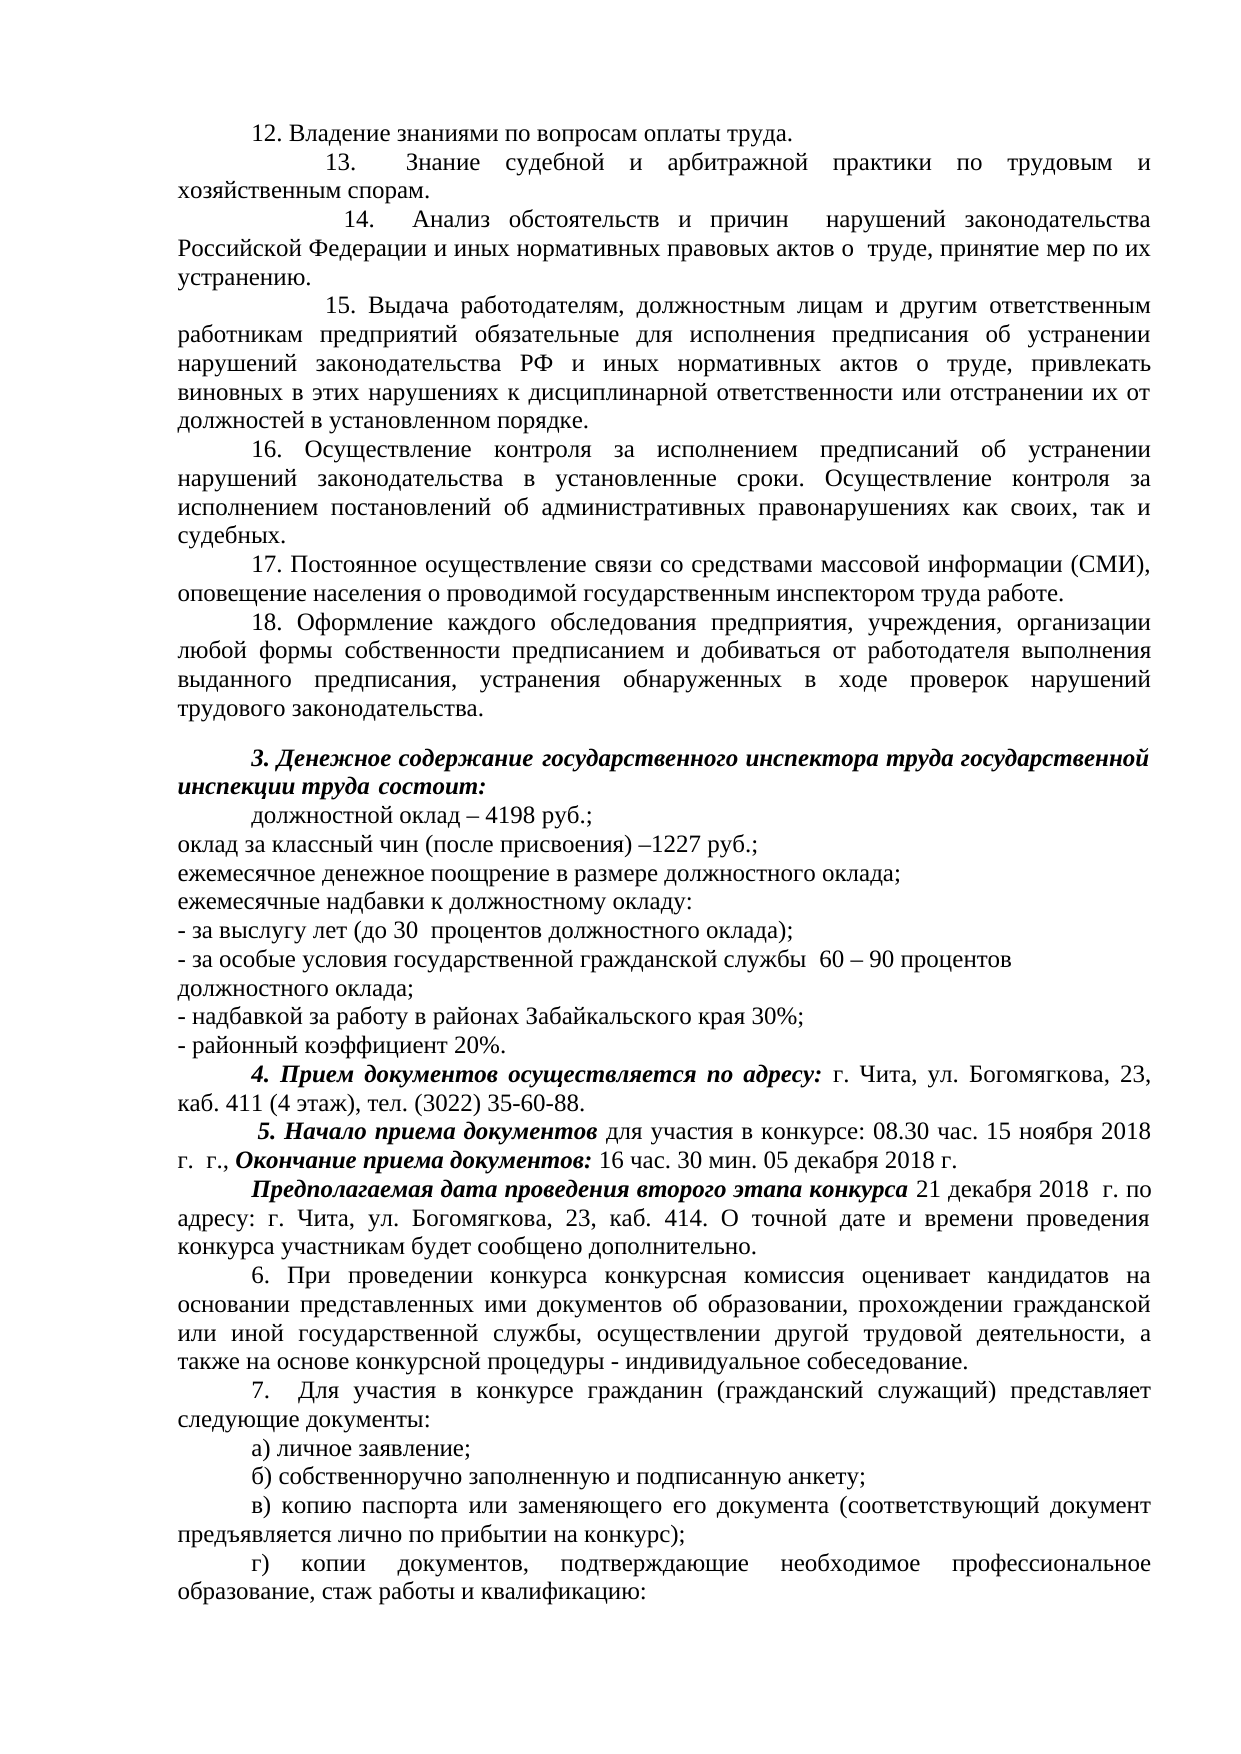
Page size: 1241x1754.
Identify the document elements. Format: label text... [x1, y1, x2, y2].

text 4. Прием документов осуществляется по адресу: г. Чита, ул. Богомягкова, 23, каб. 411 (4 этаж), тел. (3022) 35-60-88. [177, 1059, 1152, 1116]
text должностной оклад – 4198 руб.; оклад за классный чин (после присвоения) –1227 руб.; ежемесячное денежное поощрение в размере должностного оклада; ежемесячные надбавки к должностному окладу: - за выслугу лет (до 30 процентов должностного оклада); - за особые условия государственной гражданской службы 60 – 90 процентов должностного оклада; [177, 800, 1152, 1001]
text 13. Знание судебной и арбитражной практики по трудовым и хозяйственным спорам. [177, 147, 1152, 204]
text в) копию паспорта или заменяющего его документа (соответствующий документ предъявляется лично по прибытии на конкурс); [177, 1490, 1152, 1548]
text - районный коэффициент 20%. [177, 1030, 1152, 1059]
text Предполагаемая дата проведения второго этапа конкурса 21 декабря 2018 г. по адресу: г. Чита, ул. Богомягкова, 23, каб. 414. О точной дате и времени проведения конкурса участникам будет сообщено дополнительно. [177, 1174, 1152, 1260]
text 14. Анализ обстоятельств и причин нарушений законодательства Российской Федерации и иных нормативных правовых актов о труде, принятие мер по их устранению. [177, 204, 1152, 291]
text а) личное заявление; [177, 1433, 1152, 1461]
text 7. Для участия в конкурсе гражданин (гражданский служащий) представляет следующие документы: [177, 1375, 1152, 1433]
text 18. Оформление каждого обследования предприятия, учреждения, организации любой формы собственности предписанием и добиваться от работодателя выполнения выданного предписания, устранения обнаруженных в ходе проверок нарушений трудового законодательства. [177, 607, 1152, 722]
text 15. Выдача работодателям, должностным лицам и другим ответственным работникам предприятий обязательные для исполнения предписания об устранении нарушений законодательства РФ и иных нормативных актов о труде, привлекать виновных в этих нарушениях к дисциплинарной ответственности или отстранении их от должностей в установленном порядке. [177, 291, 1152, 434]
text б) собственноручно заполненную и подписанную анкету; [177, 1461, 1152, 1490]
text 12. Владение знаниями по вопросам оплаты труда. [177, 118, 1152, 147]
text 17. Постоянное осуществление связи со средствами массовой информации (СМИ), оповещение населения о проводимой государственным инспектором труда работе. [177, 549, 1152, 607]
text 16. Осуществление контроля за исполнением предписаний об устранении нарушений законодательства в установленные сроки. Осуществление контроля за исполнением постановлений об административных правонарушениях как своих, так и судебных. [177, 434, 1152, 549]
text г) копии документов, подтверждающие необходимое профессиональное образование, стаж работы и квалификацию: [177, 1548, 1152, 1605]
text 3. Денежное содержание государственного инспектора труда государственной инспекции труда состоит: [177, 743, 1152, 800]
text - надбавкой за работу в районах Забайкальского края 30%; [177, 1001, 1152, 1030]
text 6. При проведении конкурса конкурсная комиссия оценивает кандидатов на основании представленных ими документов об образовании, прохождении гражданской или иной государственной службы, осуществлении другой трудовой деятельности, а также на основе конкурсной процедуры - индивидуальное собеседование. [177, 1260, 1152, 1375]
text 5. Начало приема документов для участия в конкурсе: 08.30 час. 15 ноября 2018 г. г., Окончание приема документов: 16 час. 30 мин. 05 декабря 2018 г. [177, 1116, 1152, 1174]
